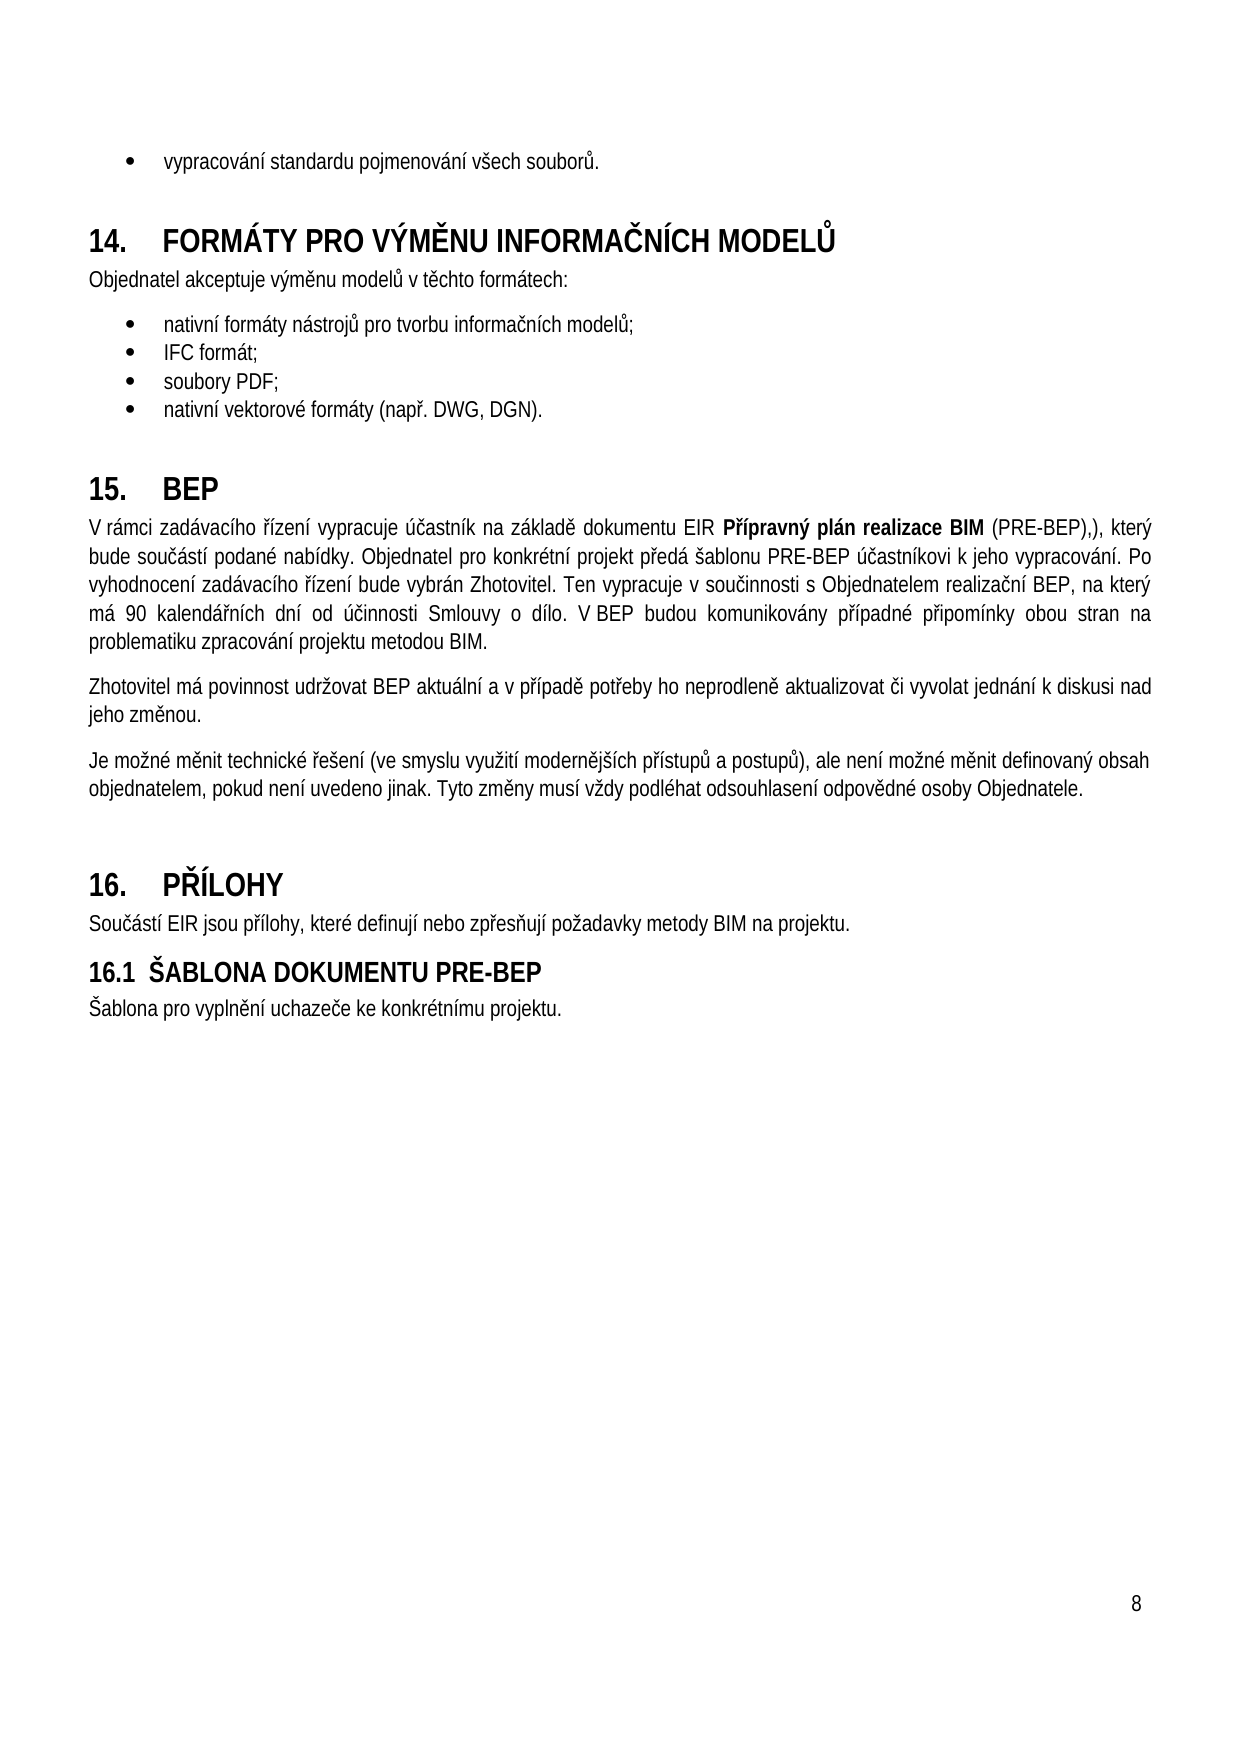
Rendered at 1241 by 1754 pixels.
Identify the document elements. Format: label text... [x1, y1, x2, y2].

subtitle PŘÍLOHY [89, 865, 1152, 903]
subtitle ŠABLONA DOKUMENTU PRE-BEP [89, 955, 1152, 988]
subtitle FORMÁTY PRO VÝMĚNU INFORMAČNÍCH MODELŮ [89, 221, 1152, 259]
text Objednatel akceptuje výměnu modelů v těchto formátech: [89, 266, 1152, 292]
list vypracování standardu pojmenování všech souborů. [126, 148, 1152, 174]
text Zhotovitel má povinnost udržovat BEP aktuální a v případě potřeby ho neprodleně aktualizovat či vyvolat jednání k diskusi nad jeho změnou. [89, 673, 1152, 728]
text Je možné měnit technické řešení (ve smyslu využití modernějších přístupů a postupů), ale není možné měnit definovaný obsah objednatelem, pokud není uvedeno jinak. Tyto změny musí vždy podléhat odsouhlasení odpovědné osoby Objednatele. [89, 747, 1152, 801]
text V rámci zadávacího řízení vypracuje účastník na základě dokumentu EIR Přípravný plán realizace BIM (PRE-BEP),), který bude součástí podané nabídky. Objednatel pro konkrétní projekt předá šablonu PRE-BEP účastníkovi k jeho vypracování. Po vyhodnocení zadávacího řízení bude vybrán Zhotovitel. Ten vypracuje v součinnosti s Objednatelem realizační BEP, na který má 90 kalendářních dní od účinnosti Smlouvy o dílo. V BEP budou komunikovány případné připomínky obou stran na problematiku zpracování projektu metodou BIM. [89, 514, 1152, 654]
list nativní formáty nástrojů pro tvorbu informačních modelů; [126, 311, 1152, 337]
list IFC formát; [126, 339, 1152, 366]
list soubory PDF; [126, 368, 1152, 394]
list nativní vektorové formáty (např. DWG, DGN). [126, 396, 1152, 422]
text Součástí EIR jsou přílohy, které definují nebo zpřesňují požadavky metody BIM na projektu. [89, 910, 1152, 936]
text Šablona pro vyplnění uchazeče ke konkrétnímu projektu. [89, 994, 1152, 1021]
subtitle BEP [89, 470, 1152, 508]
